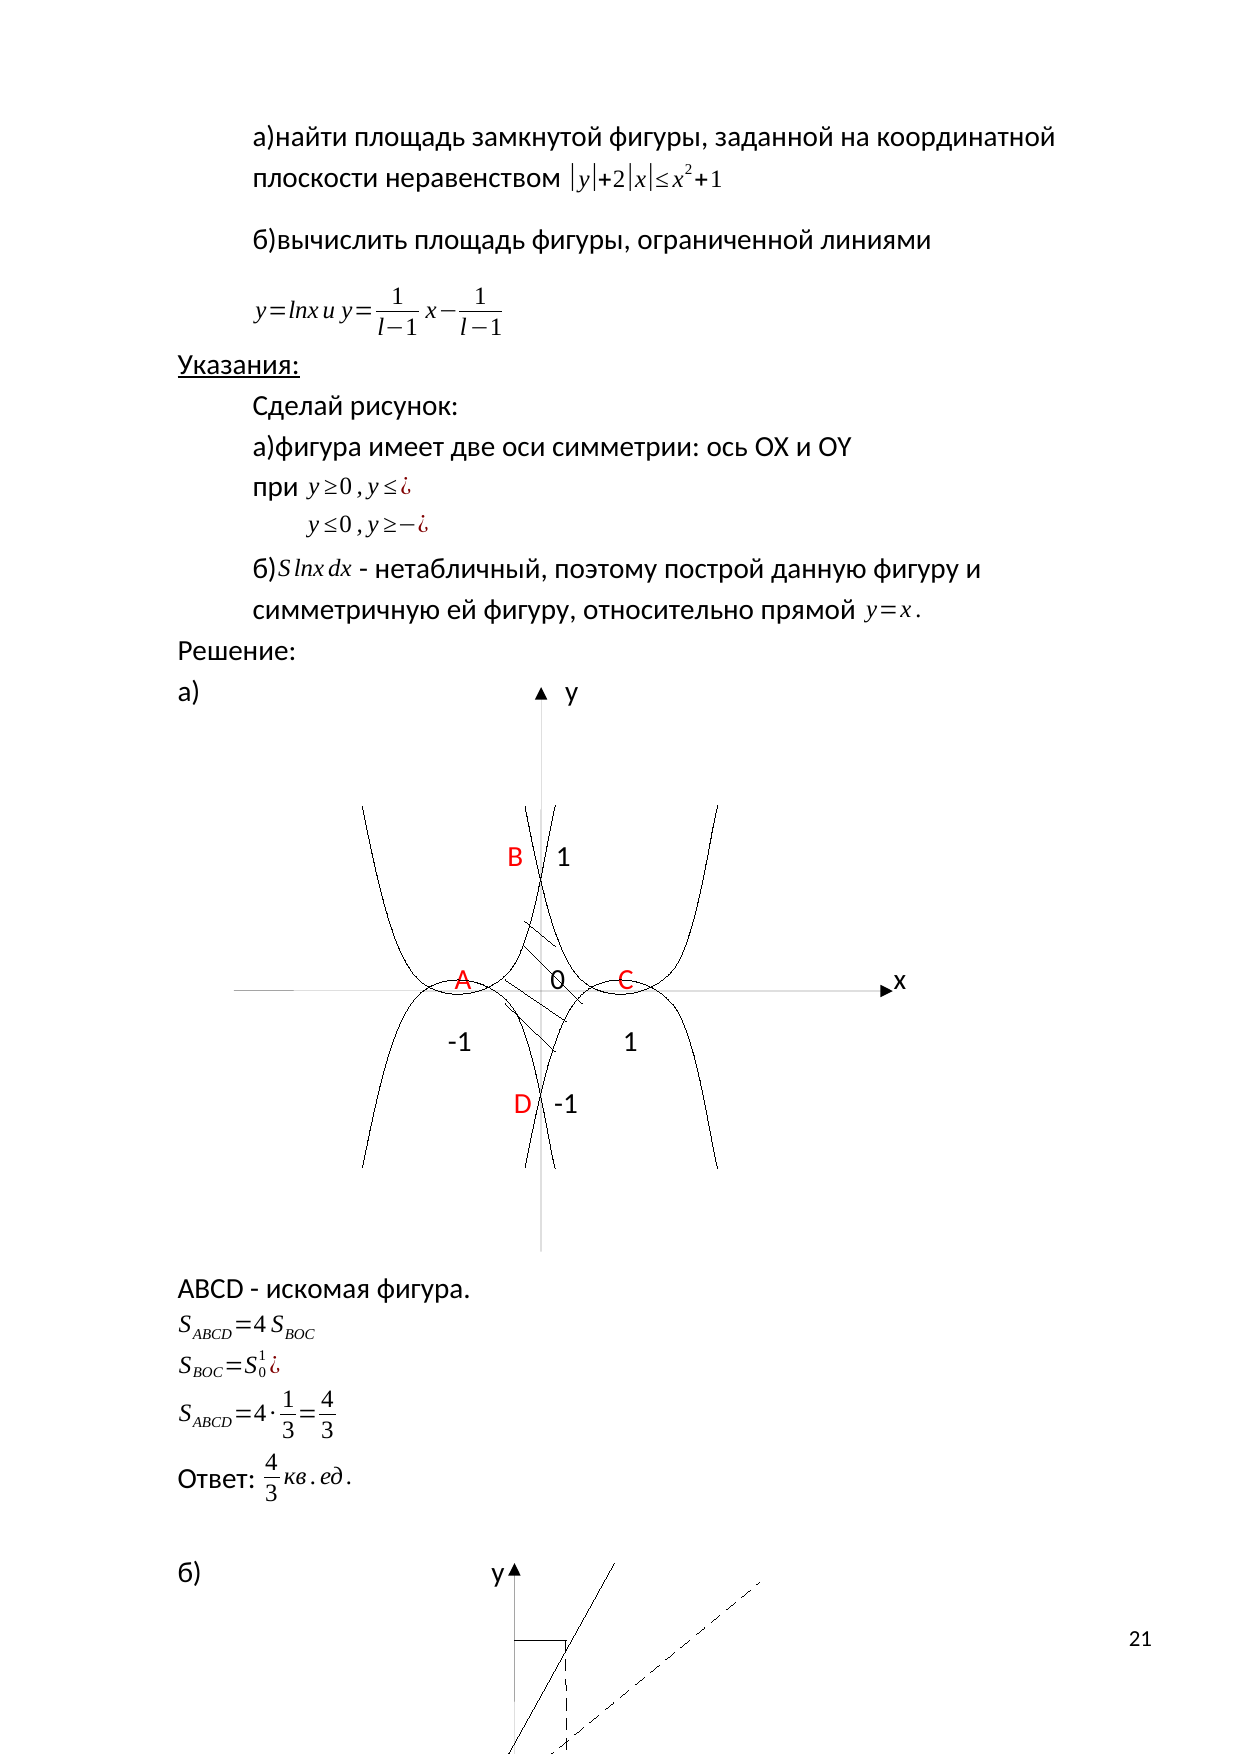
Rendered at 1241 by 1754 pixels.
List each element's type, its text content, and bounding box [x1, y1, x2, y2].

text б) - нетабличный, поэтому построй данную фигуру и симметричную ей фигуру, относительно прямой [252, 550, 1152, 627]
text Решение: [177, 632, 1152, 668]
text B 1 [542, 838, 1152, 873]
text а)фигура имеет две оси симметрии: ось OX и OY [252, 428, 1152, 463]
text -1 1 [542, 1023, 1152, 1059]
text D -1 [177, 1085, 540, 1120]
text б) y [177, 1554, 1152, 1589]
text Сделай рисунок: [252, 387, 1152, 422]
text A 0 C x [542, 961, 1152, 997]
text A 0 C x [177, 961, 540, 997]
text при [252, 468, 1152, 504]
text а)найти площадь замкнутой фигуры, заданной на координатной плоскости неравенством [252, 118, 1152, 195]
text Указания: [177, 346, 1152, 381]
text б)вычислить площадь фигуры, ограниченной линиями [252, 221, 1152, 256]
text B 1 [177, 838, 540, 873]
text -1 1 [177, 1023, 540, 1059]
text а) y [177, 673, 1152, 709]
text Ответ: [177, 1449, 1152, 1508]
text ABCD - искомая фигура. [177, 1270, 1152, 1306]
text D -1 [542, 1085, 1152, 1120]
